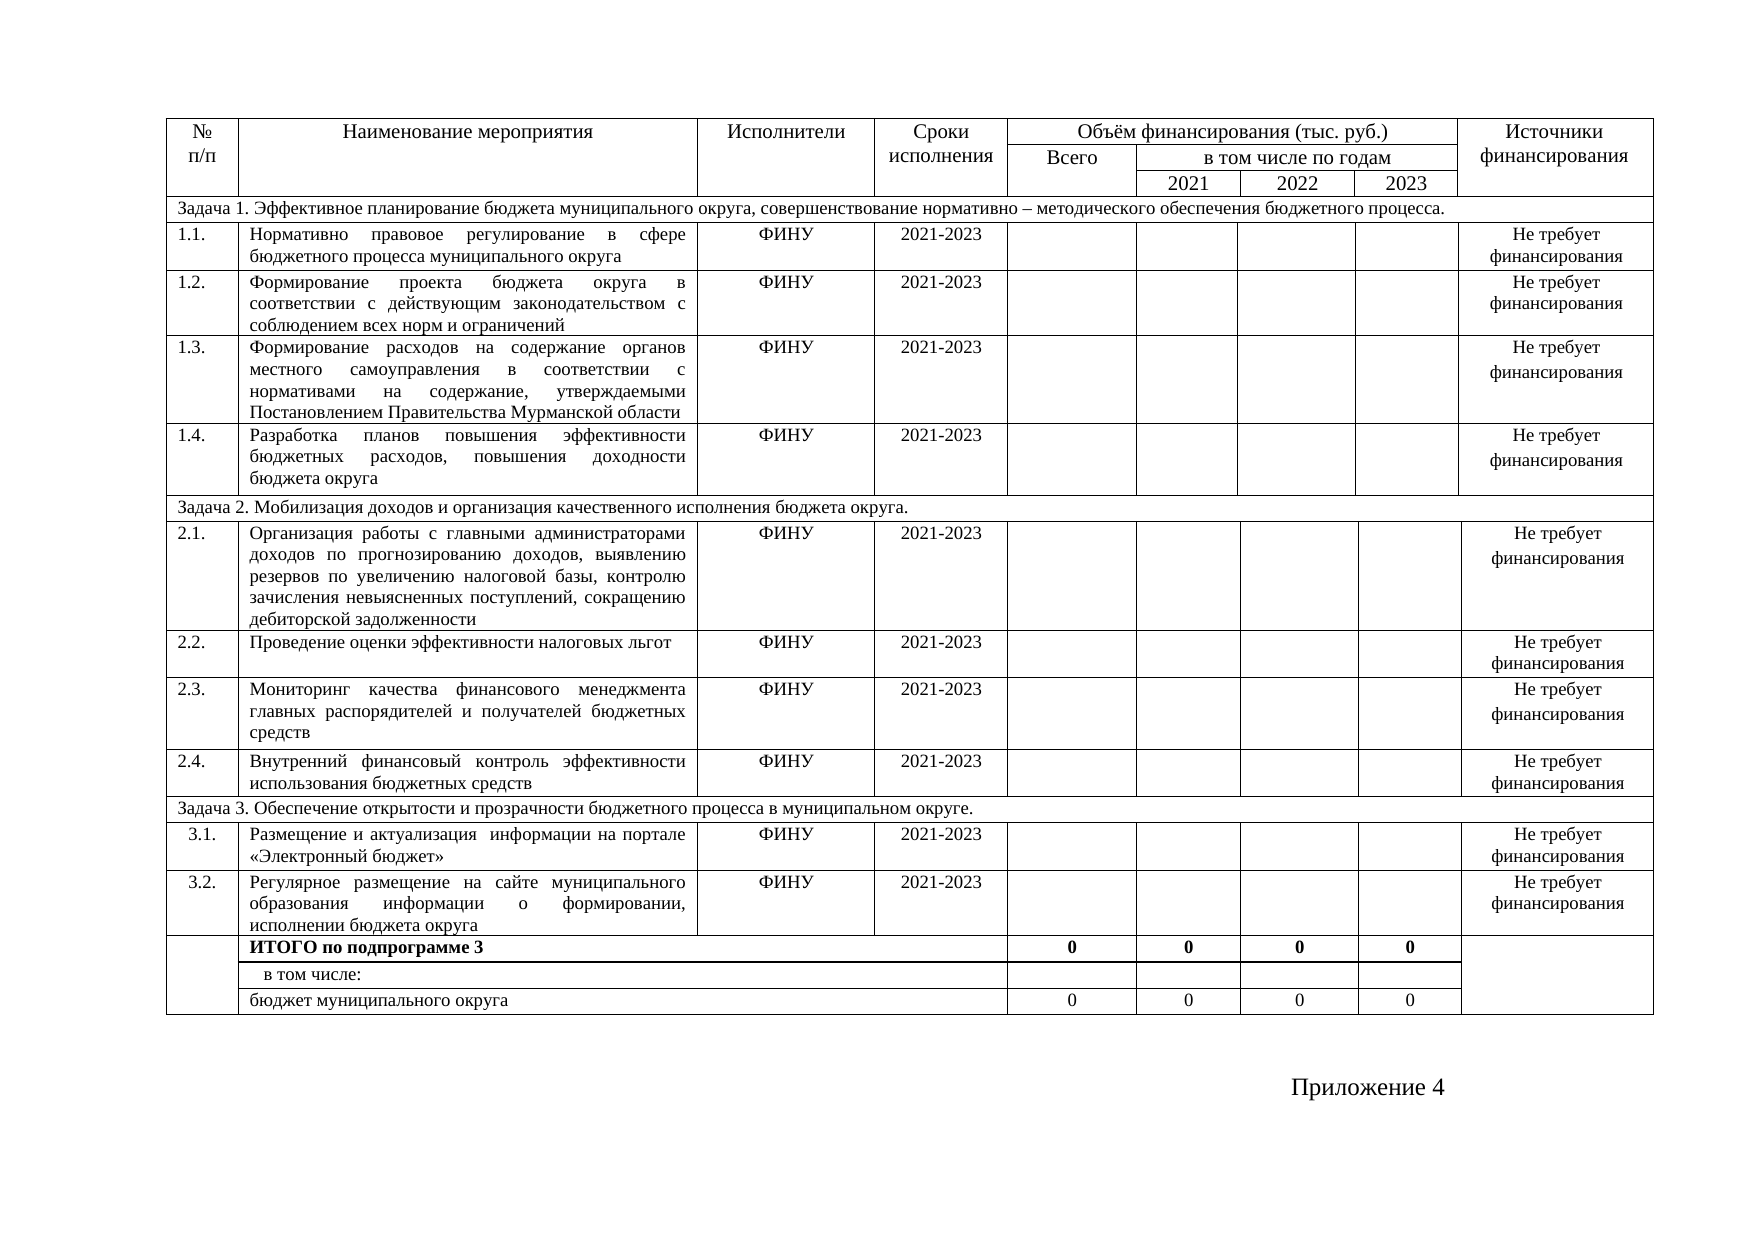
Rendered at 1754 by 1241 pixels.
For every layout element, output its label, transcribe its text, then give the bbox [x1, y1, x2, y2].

table_cell 2022 [1241, 171, 1354, 196]
table_cell [1008, 424, 1136, 495]
table_cell Задача 3. Обеспечение открытости и прозрачности бюджетного процесса в муниципальном округе. [167, 797, 1653, 822]
table_header Сроки исполнения [875, 119, 1007, 196]
table_cell ИТОГО по подпрограмме 3 [239, 936, 1007, 961]
table_cell 1.4. [167, 424, 238, 495]
table_header Объём финансирования (тыс. руб.) [1008, 119, 1457, 144]
table_cell Разработка планов повышения эффективности бюджетных расходов, повышения доходности бюджета округа [239, 424, 697, 495]
table_cell ФИНУ [698, 631, 874, 677]
table_cell [1008, 871, 1136, 935]
table_cell [1356, 336, 1458, 423]
table_cell 2.4. [167, 750, 238, 796]
table_cell 0 [1137, 989, 1240, 1013]
table_cell 2021-2023 [875, 271, 1007, 335]
table_cell Всего [1008, 145, 1136, 196]
table_cell [1137, 823, 1240, 869]
table_cell Задача 1. Эффективное планирование бюджета муниципального округа, совершенствование нормативно – методического обеспечения бюджетного процесса. [167, 197, 1653, 222]
table_cell Проведение оценки эффективности налоговых льгот [239, 631, 697, 677]
table_cell 0 [1008, 989, 1136, 1013]
table_header Исполнители [698, 119, 874, 196]
table_cell [1462, 936, 1653, 1013]
table_cell Не требует финансирования [1462, 823, 1653, 869]
table_cell Не требует финансирования [1459, 223, 1653, 269]
table_cell 2021-2023 [875, 871, 1007, 935]
table_cell [1137, 336, 1237, 423]
table_cell 0 [1241, 989, 1358, 1013]
table_cell [1359, 963, 1461, 987]
table_header Наименование мероприятия [239, 119, 697, 196]
table_cell ФИНУ [698, 823, 874, 869]
table_cell 2021 [1137, 171, 1240, 196]
table_cell 2021-2023 [875, 823, 1007, 869]
table_cell [1137, 223, 1237, 269]
table_cell ФИНУ [698, 750, 874, 796]
table_cell [1008, 223, 1136, 269]
table_cell [1238, 424, 1355, 495]
table_cell Не требует финансирования [1462, 871, 1653, 935]
table_cell 2021-2023 [875, 522, 1007, 629]
table_cell [1008, 336, 1136, 423]
table_cell Внутренний финансовый контроль эффективности использования бюджетных средств [239, 750, 697, 796]
table_cell [167, 936, 238, 1013]
table_header № п/п [167, 119, 238, 196]
table_cell [1241, 963, 1358, 987]
table_cell Организация работы с главными администраторами доходов по прогнозированию доходов, выявлению резервов по увеличению налоговой базы, контролю зачисления невыясненных поступлений, сокращению дебиторской задолженности [239, 522, 697, 629]
table_cell [1241, 678, 1358, 749]
table_cell [1241, 750, 1358, 796]
table_cell 0 [1359, 936, 1461, 961]
table_cell [1241, 871, 1358, 935]
table_cell Формирование проекта бюджета округа в соответствии с действующим законодательством с соблюдением всех норм и ограничений [239, 271, 697, 335]
table_cell [1008, 631, 1136, 677]
table_cell 2.3. [167, 678, 238, 749]
table_cell [1356, 424, 1458, 495]
table_cell Не требует финансирования [1462, 631, 1653, 677]
table_cell [1137, 424, 1237, 495]
table_cell в том числе: [239, 963, 1007, 987]
table_cell [1137, 963, 1240, 987]
table_cell ФИНУ [698, 522, 874, 629]
table_cell [1359, 678, 1461, 749]
table_cell [1137, 871, 1240, 935]
table_cell 0 [1359, 989, 1461, 1013]
table_cell 1.1. [167, 223, 238, 269]
table_cell бюджет муниципального округа [239, 989, 1007, 1013]
table_cell Не требует финансирования [1462, 750, 1653, 796]
table_cell [1356, 223, 1458, 269]
table_cell [1359, 522, 1461, 629]
table_cell ФИНУ [698, 336, 874, 423]
table_cell [1238, 223, 1355, 269]
table_cell Не требует финансирования [1462, 678, 1653, 749]
table_cell [1008, 750, 1136, 796]
table_cell 0 [1137, 936, 1240, 961]
table_cell 2021-2023 [875, 750, 1007, 796]
table_cell 2021-2023 [875, 678, 1007, 749]
table_cell Регулярное размещение на сайте муниципального образования информации о формировании, исполнении бюджета округа [239, 871, 697, 935]
table_cell 2.2. [167, 631, 238, 677]
table_cell Формирование расходов на содержание органов местного самоуправления в соответствии с нормативами на содержание, утверждаемыми Постановлением Правительства Мурманской области [239, 336, 697, 423]
table_cell ФИНУ [698, 871, 874, 935]
table_cell [1241, 631, 1358, 677]
table_cell 2023 [1355, 171, 1457, 196]
table_cell [1359, 871, 1461, 935]
table_cell Задача 2. Мобилизация доходов и организация качественного исполнения бюджета округа. [167, 496, 1653, 521]
table_cell [1008, 271, 1136, 335]
table_cell 1.3. [167, 336, 238, 423]
table_cell [1137, 271, 1237, 335]
table_cell [1137, 750, 1240, 796]
table_cell 3.2. [167, 871, 238, 935]
table_cell [1137, 678, 1240, 749]
table_cell [1008, 678, 1136, 749]
table_cell 0 [1241, 936, 1358, 961]
table_cell 2021-2023 [875, 336, 1007, 423]
table_cell [1008, 823, 1136, 869]
table_cell [1238, 336, 1355, 423]
table_cell [1137, 631, 1240, 677]
table_cell 2021-2023 [875, 223, 1007, 269]
table_cell ФИНУ [698, 424, 874, 495]
table_cell в том числе по годам [1137, 145, 1457, 170]
table_cell Не требует финансирования [1459, 424, 1653, 495]
table_cell 2.1. [167, 522, 238, 629]
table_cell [1280, 1014, 1662, 1101]
table_cell Не требует финансирования [1462, 522, 1653, 629]
table_cell [1359, 750, 1461, 796]
table_cell [1008, 963, 1136, 987]
table_cell [1356, 271, 1458, 335]
table_cell ФИНУ [698, 223, 874, 269]
table_header Источники финансирования [1458, 119, 1653, 196]
table_cell ФИНУ [698, 271, 874, 335]
table_cell [1238, 271, 1355, 335]
table_cell Мониторинг качества финансового менеджмента главных распорядителей и получателей бюджетных средств [239, 678, 697, 749]
table_cell [1137, 522, 1240, 629]
table_cell Не требует финансирования [1459, 271, 1653, 335]
table_cell [1008, 522, 1136, 629]
table_cell Нормативно правовое регулирование в сфере бюджетного процесса муниципального округа [239, 223, 697, 269]
table_cell [1241, 522, 1358, 629]
table_cell Не требует финансирования [1459, 336, 1653, 423]
table_cell [1241, 823, 1358, 869]
table_cell Размещение и актуализация информации на портале «Электронный бюджет» [239, 823, 697, 869]
table_cell ФИНУ [698, 678, 874, 749]
table_cell 0 [1008, 936, 1136, 961]
table_cell 1.2. [167, 271, 238, 335]
table_cell 2021-2023 [875, 631, 1007, 677]
table_cell [1359, 631, 1461, 677]
table_cell 2021-2023 [875, 424, 1007, 495]
table_cell [1359, 823, 1461, 869]
table_cell 3.1. [167, 823, 238, 869]
